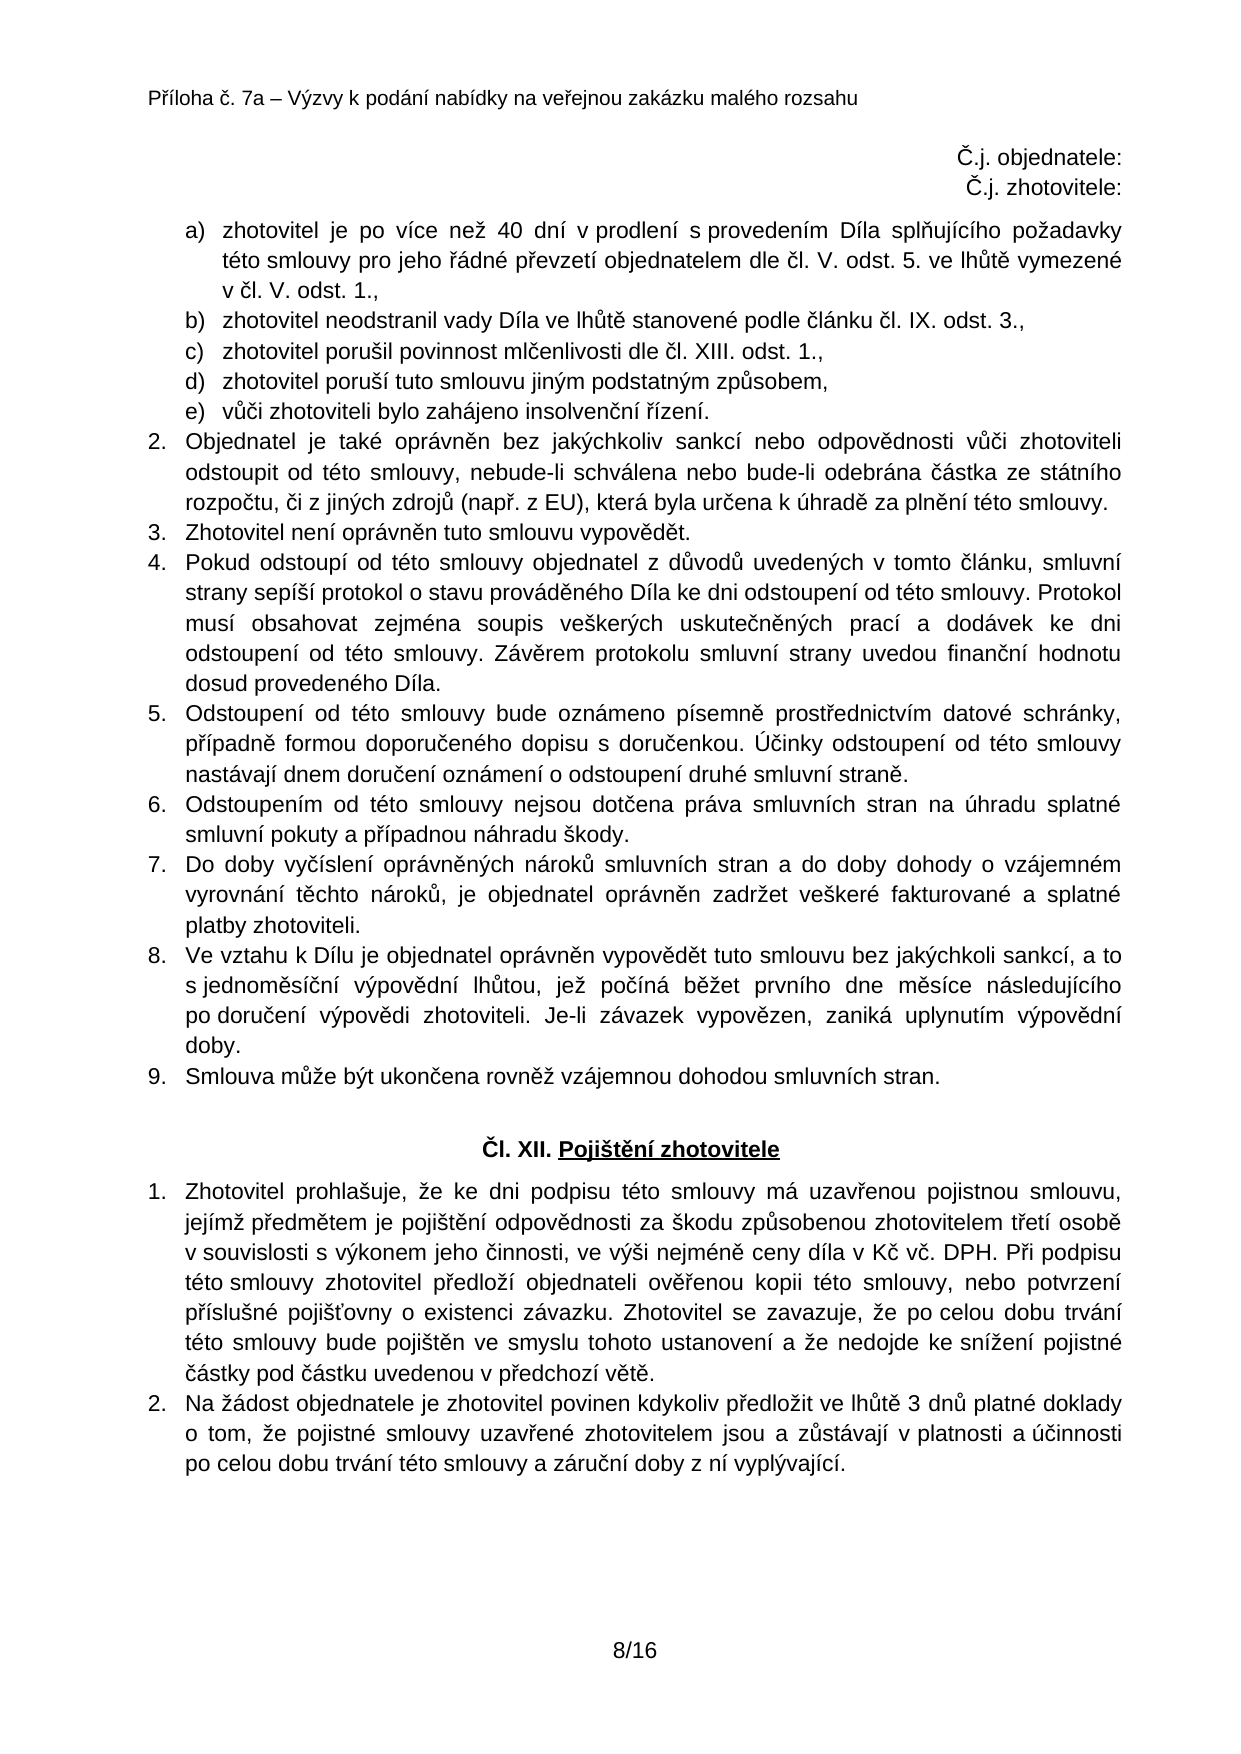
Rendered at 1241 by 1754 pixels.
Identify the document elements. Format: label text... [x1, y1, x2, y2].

list Ve vztahu k Dílu je objednatel oprávněn vypovědět tuto smlouvu bez jakýchkoli sankcí, a to s jednoměsíční výpovědní lhůtou, jež počíná běžet prvního dne měsíce následujícího po doručení výpovědi zhotoviteli. Je-li závazek vypovězen, zaniká uplynutím výpovědní doby. [148, 942, 1122, 1059]
list zhotovitel neodstranil vady Díla ve lhůtě stanovené podle článku čl. IX. odst. 3., [185, 307, 1122, 334]
list Do doby vyčíslení oprávněných nároků smluvních stran a do doby dohody o vzájemném vyrovnání těchto nároků, je objednatel oprávněn zadržet veškeré fakturované a splatné platby zhotoviteli. [148, 851, 1122, 938]
list zhotovitel poruší tuto smlouvu jiným podstatným způsobem, [185, 368, 1122, 394]
text Pojištění zhotovitele [148, 1136, 1122, 1162]
list Odstoupení od této smlouvy bude oznámeno písemně prostřednictvím datové schránky, případně formou doporučeného dopisu s doručenkou. Účinky odstoupení od této smlouvy nastávají dnem doručení oznámení o odstoupení druhé smluvní straně. [148, 700, 1122, 787]
list Zhotovitel prohlašuje, že ke dni podpisu této smlouvy má uzavřenou pojistnou smlouvu, jejímž předmětem je pojištění odpovědnosti za škodu způsobenou zhotovitelem třetí osobě v souvislosti s výkonem jeho činnosti, ve výši nejméně ceny díla v Kč vč. DPH. Při podpisu této smlouvy zhotovitel předloží objednateli ověřenou kopii této smlouvy, nebo potvrzení příslušné pojišťovny o existenci závazku. Zhotovitel se zavazuje, že po celou dobu trvání této smlouvy bude pojištěn ve smyslu tohoto ustanovení a že nedojde ke snížení pojistné částky pod částku uvedenou v předchozí větě. [148, 1178, 1122, 1386]
list Smlouva může být ukončena rovněž vzájemnou dohodou smluvních stran. [148, 1063, 1122, 1089]
list Na žádost objednatele je zhotovitel povinen kdykoliv předložit ve lhůtě 3 dnů platné doklady o tom, že pojistné smlouvy uzavřené zhotovitelem jsou a zůstávají v platnosti a účinnosti po celou dobu trvání této smlouvy a záruční doby z ní vyplývající. [148, 1390, 1122, 1477]
list Objednatel je také oprávněn bez jakýchkoliv sankcí nebo odpovědnosti vůči zhotoviteli odstoupit od této smlouvy, nebude-li schválena nebo bude-li odebrána částka ze státního rozpočtu, či z jiných zdrojů (např. z EU), která byla určena k úhradě za plnění této smlouvy. [148, 428, 1122, 515]
list zhotovitel je po více než 40 dní v prodlení s provedením Díla splňujícího požadavky této smlouvy pro jeho řádné převzetí objednatelem dle čl. V. odst. 5. ve lhůtě vymezené v čl. V. odst. 1., [185, 217, 1122, 304]
list Odstoupením od této smlouvy nejsou dotčena práva smluvních stran na úhradu splatné smluvní pokuty a případnou náhradu škody. [148, 791, 1122, 847]
list zhotovitel porušil povinnost mlčenlivosti dle čl. XIII. odst. 1., [185, 338, 1122, 364]
list Zhotovitel není oprávněn tuto smlouvu vypovědět. [148, 519, 1122, 545]
list Pokud odstoupí od této smlouvy objednatel z důvodů uvedených v tomto článku, smluvní strany sepíší protokol o stavu prováděného Díla ke dni odstoupení od této smlouvy. Protokol musí obsahovat zejména soupis veškerých uskutečněných prací a dodávek ke dni odstoupení od této smlouvy. Závěrem protokolu smluvní strany uvedou finanční hodnotu dosud provedeného Díla. [148, 549, 1122, 696]
list vůči zhotoviteli bylo zahájeno insolvenční řízení. [185, 398, 1122, 424]
